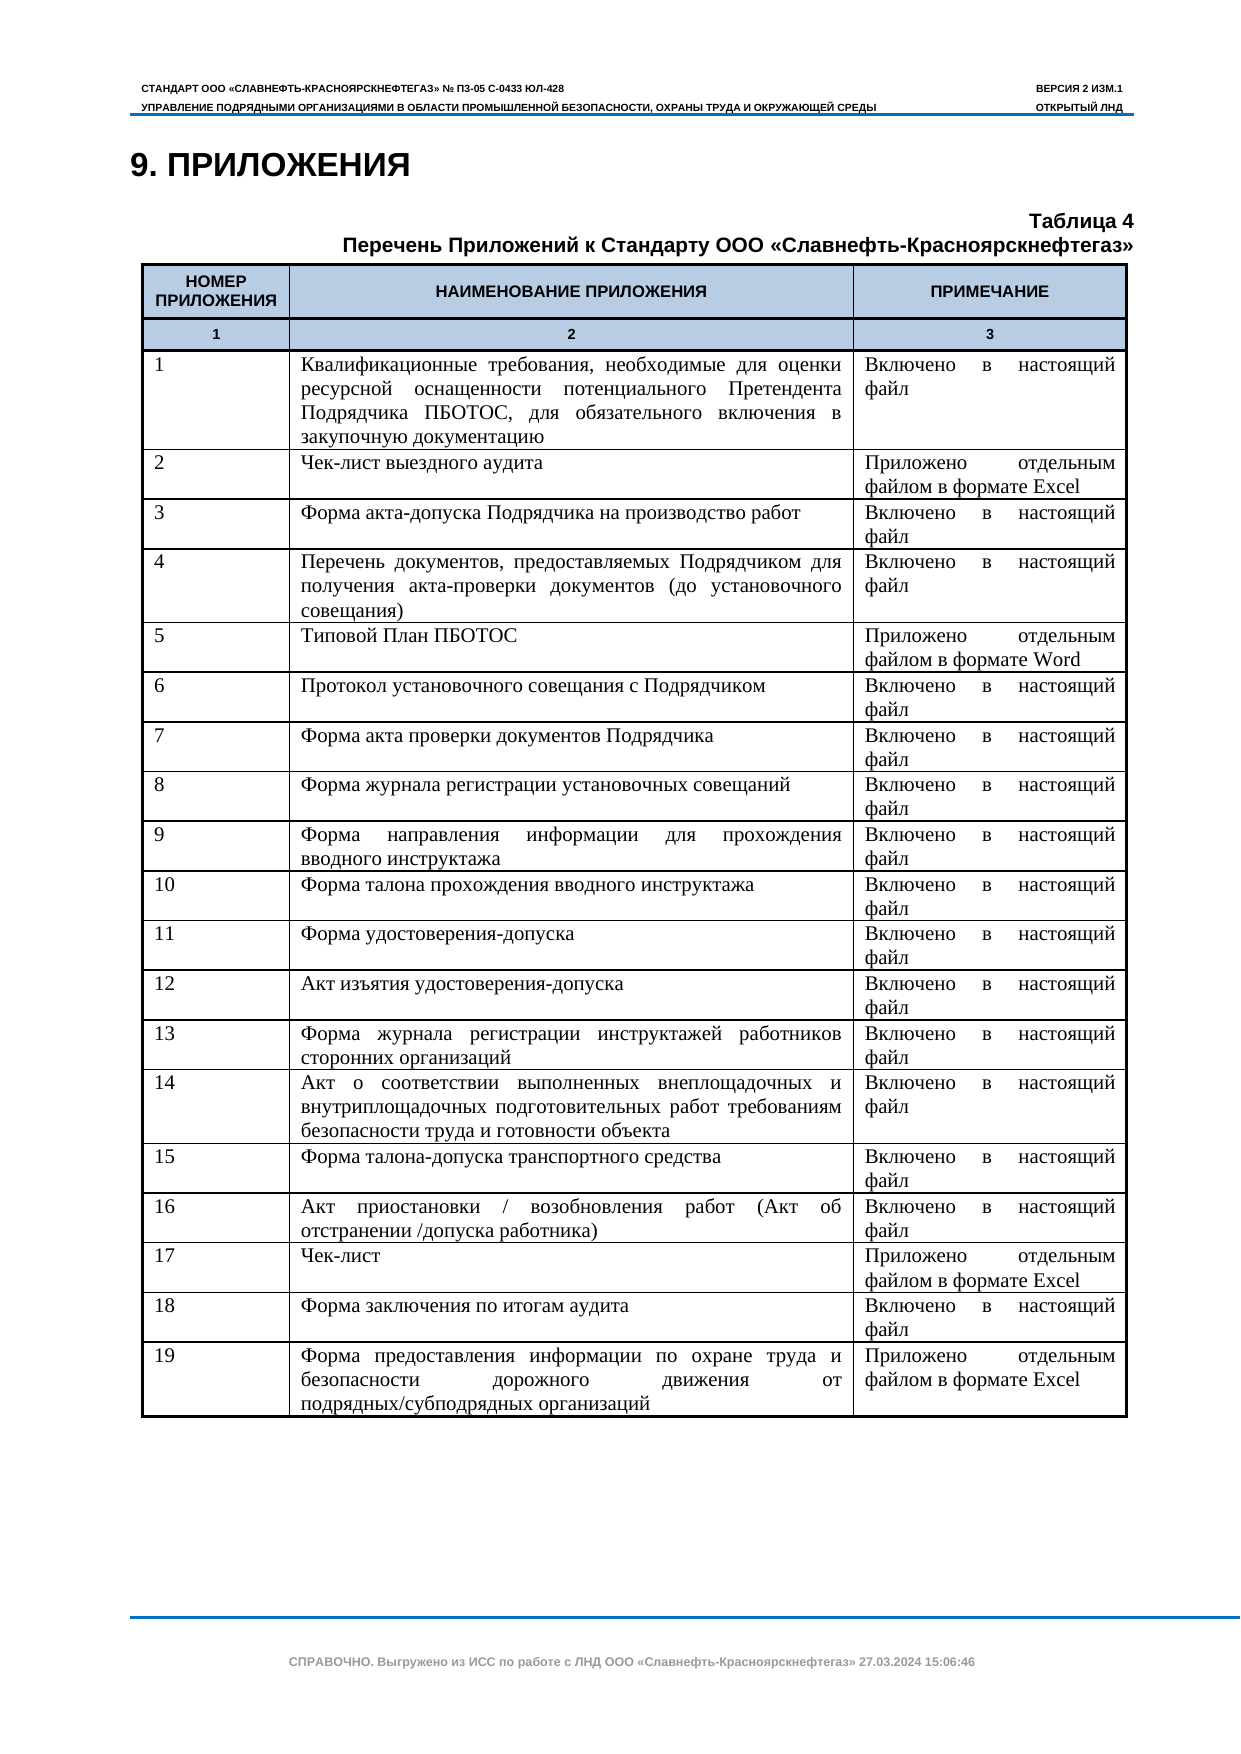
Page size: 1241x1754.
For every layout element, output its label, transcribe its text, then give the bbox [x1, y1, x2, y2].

table_cell 3 [854, 320, 1125, 349]
table_cell [144, 921, 289, 969]
table_cell [144, 1070, 289, 1142]
table_cell Акт изъятия удостоверения-допуска [290, 971, 853, 1019]
table_cell Включено в настоящий файл [854, 1144, 1125, 1192]
table_cell Форма талона-допуска транспортного средства [290, 1144, 853, 1192]
table_cell [144, 550, 289, 622]
table_cell [144, 1243, 289, 1292]
table_cell [144, 450, 289, 498]
table_cell Включено в настоящий файл [854, 822, 1125, 870]
table_cell Приложено отдельным файлом в формате Excel [854, 1243, 1125, 1292]
table_cell Типовой План ПБОТОС [290, 623, 853, 671]
table_cell Форма журнала регистрации установочных совещаний [290, 772, 853, 820]
table_cell Приложено отдельным файлом в формате Excel [854, 1343, 1125, 1415]
table_cell [144, 500, 289, 548]
table_cell 1 [144, 320, 289, 349]
table_cell Квалификационные требования, необходимые для оценки ресурсной оснащенности потенциального Претендента Подрядчика ПБОТОС, для обязательного включения в закупочную документацию [290, 352, 853, 448]
table_cell Включено в настоящий файл [854, 1070, 1125, 1142]
table_cell Форма заключения по итогам аудита [290, 1293, 853, 1341]
table_cell Включено в настоящий файл [854, 550, 1125, 622]
table_cell [144, 1343, 289, 1415]
table_cell [144, 971, 289, 1019]
table_cell Чек-лист [290, 1243, 853, 1292]
table_cell Акт приостановки / возобновления работ (Акт об отстранении /допуска работника) [290, 1194, 853, 1242]
list Таблица 4 [130, 208, 1134, 232]
table_cell Включено в настоящий файл [854, 1021, 1125, 1069]
table_cell Чек-лист выездного аудита [290, 450, 853, 498]
table_cell [144, 352, 289, 448]
table_cell Форма предоставления информации по охране труда и безопасности дорожного движения от подрядных/субподрядных организаций [290, 1343, 853, 1415]
table_cell [144, 1194, 289, 1242]
table_header НАИМЕНОВАНИЕ ПРИЛОЖЕНИЯ [290, 266, 853, 317]
table_cell [144, 1293, 289, 1341]
table_cell Включено в настоящий файл [854, 921, 1125, 969]
table_cell [144, 723, 289, 771]
table_cell Включено в настоящий файл [854, 772, 1125, 820]
subtitle 9. ПРИЛОЖЕНИЯ [130, 145, 1134, 183]
table_cell Включено в настоящий файл [854, 500, 1125, 548]
table_header НОМЕР ПРИЛОЖЕНИЯ [144, 266, 289, 317]
text Перечень Приложений к Стандарту ООО «Славнефть-Красноярскнефтегаз» [130, 232, 1134, 256]
table_cell Форма удостоверения-допуска [290, 921, 853, 969]
table_cell Включено в настоящий файл [854, 971, 1125, 1019]
table_cell [144, 623, 289, 671]
table_cell Перечень документов, предоставляемых Подрядчиком для получения акта-проверки документов (до установочного совещания) [290, 550, 853, 622]
table_cell [144, 872, 289, 920]
table_cell Форма акта-допуска Подрядчика на производство работ [290, 500, 853, 548]
table_cell Форма талона прохождения вводного инструктажа [290, 872, 853, 920]
table_cell [144, 673, 289, 721]
table_cell Форма акта проверки документов Подрядчика [290, 723, 853, 771]
table_cell Включено в настоящий файл [854, 1293, 1125, 1341]
table_cell Включено в настоящий файл [854, 723, 1125, 771]
table_cell Форма направления информации для прохождения вводного инструктажа [290, 822, 853, 870]
table_cell Включено в настоящий файл [854, 673, 1125, 721]
table_cell [144, 1144, 289, 1192]
table_cell Приложено отдельным файлом в формате Excel [854, 450, 1125, 498]
table_cell [144, 822, 289, 870]
table_cell Приложено отдельным файлом в формате Word [854, 623, 1125, 671]
table_cell Включено в настоящий файл [854, 352, 1125, 448]
table_cell Включено в настоящий файл [854, 872, 1125, 920]
table_cell Акт о соответствии выполненных внеплощадочных и внутриплощадочных подготовительных работ требованиям безопасности труда и готовности объекта [290, 1070, 853, 1142]
table_cell Включено в настоящий файл [854, 1194, 1125, 1242]
table_header ПРИМЕЧАНИЕ [854, 266, 1125, 317]
table_cell [144, 1021, 289, 1069]
table_cell [144, 772, 289, 820]
table_cell 2 [290, 320, 853, 349]
table_cell Форма журнала регистрации инструктажей работников сторонних организаций [290, 1021, 853, 1069]
table_cell Протокол установочного совещания с Подрядчиком [290, 673, 853, 721]
